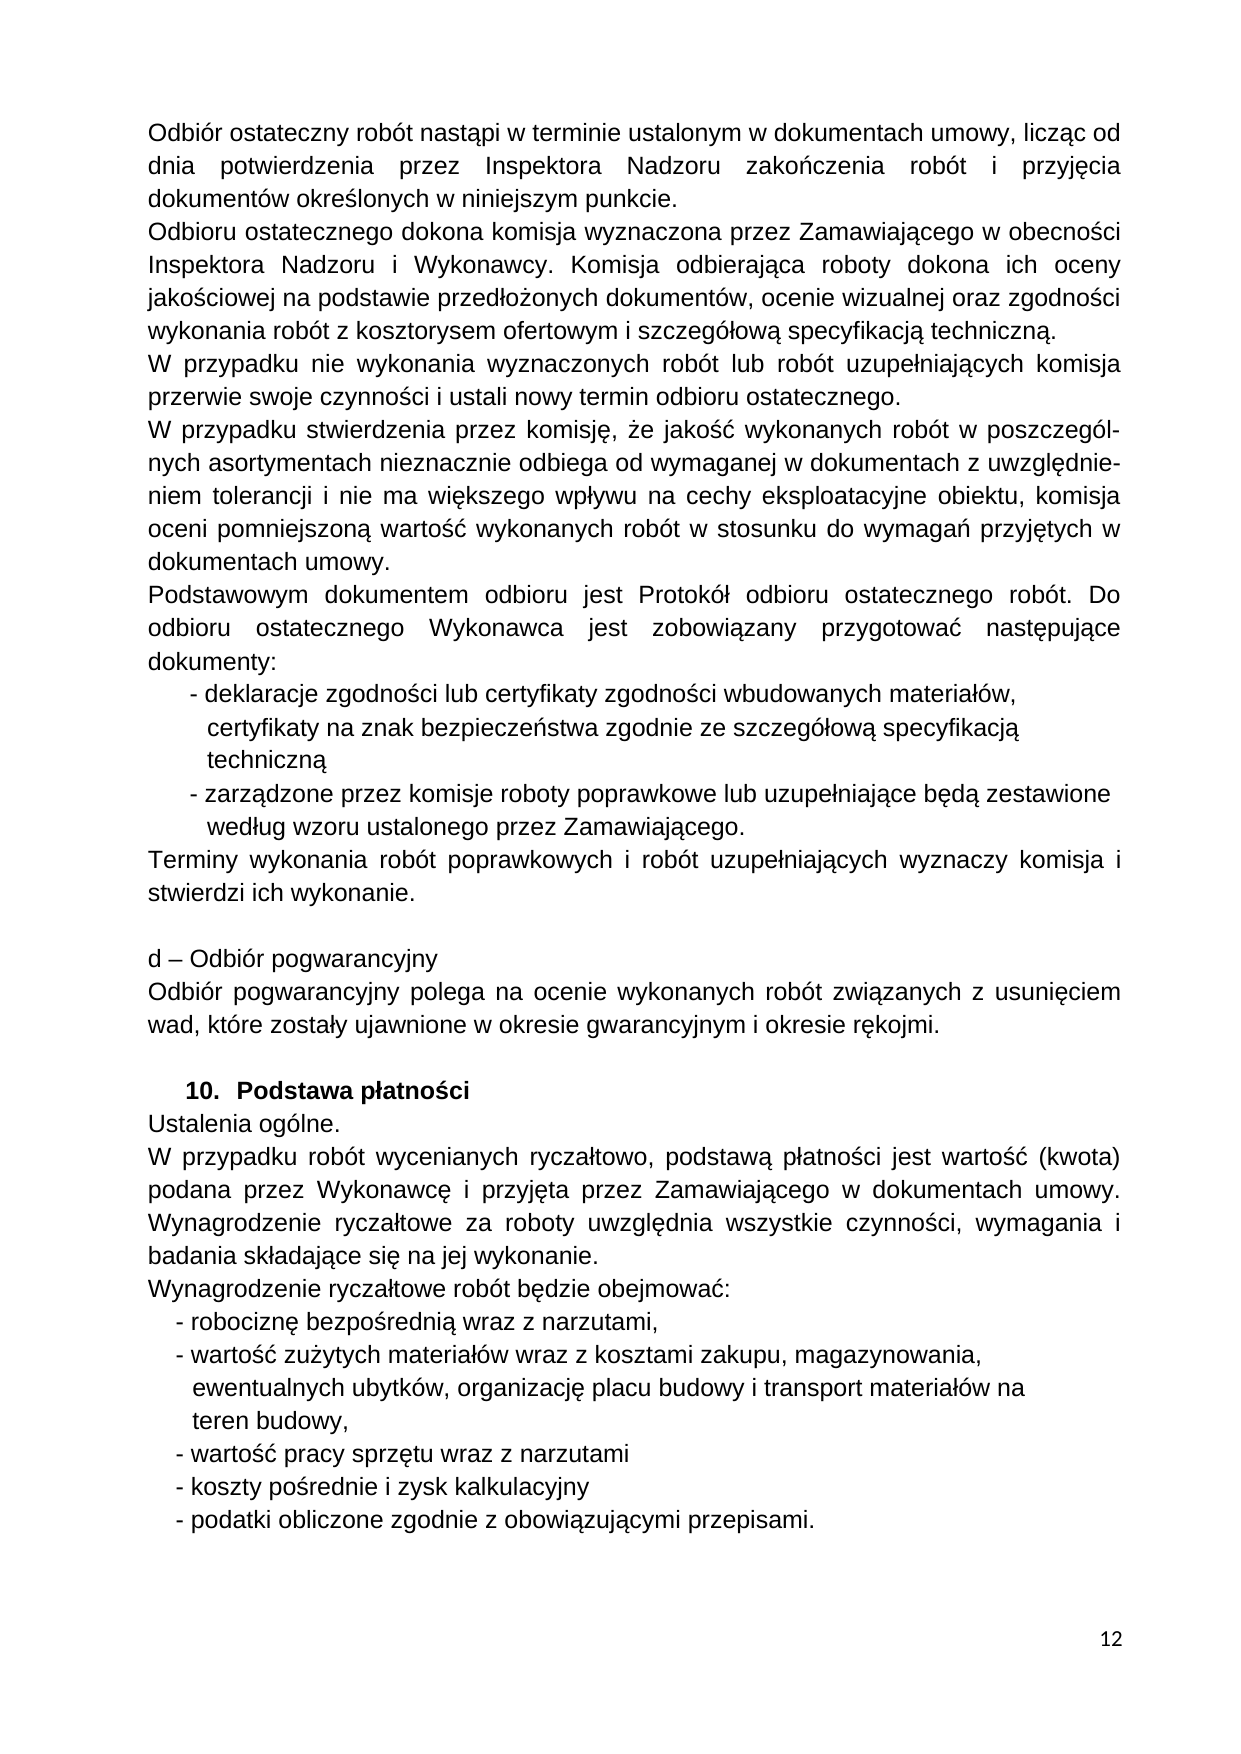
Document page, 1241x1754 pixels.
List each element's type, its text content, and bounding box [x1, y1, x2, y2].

list W przypadku robót wycenianych ryczałtowo, podstawą płatności jest wartość (kwota) podana przez Wykonawcę i przyjęta przez Zamawiającego w dokumentach umowy. Wynagrodzenie ryczałtowe za roboty uwzględnia wszystkie czynności, wymagania i badania składające się na jej wykonanie. [148, 1142, 1122, 1269]
list Wynagrodzenie ryczałtowe robót będzie obejmować: [148, 1274, 1122, 1303]
list Ustalenia ogólne. [148, 1109, 1048, 1137]
list - wartość zużytych materiałów wraz z kosztami zakupu, magazynowania, ewentualnych ubytków, organizację placu budowy i transport materiałów na teren budowy, [148, 1340, 1048, 1435]
list - wartość pracy sprzętu wraz z narzutami [148, 1439, 1048, 1468]
list - robociznę bezpośrednią wraz z narzutami, [148, 1307, 1048, 1336]
list Podstawa płatności [185, 1076, 1048, 1104]
list - podatki obliczone zgodnie z obowiązującymi przepisami. [148, 1505, 1048, 1534]
text Odbiór pogwarancyjny polega na ocenie wykonanych robót związanych z usunięciem wad, które zostały ujawnione w okresie gwarancyjnym i okresie rękojmi. [148, 977, 1122, 1038]
text Odbiór ostateczny robót nastąpi w terminie ustalonym w dokumentach umowy, licząc od dnia potwierdzenia przez Inspektora Nadzoru zakończenia robót i przyjęcia dokumentów określonych w niniejszym punkcie. [148, 118, 1122, 213]
text W przypadku nie wykonania wyznaczonych robót lub robót uzupełniających komisja przerwie swoje czynności i ustali nowy termin odbioru ostatecznego. [148, 349, 1122, 411]
text Podstawowym dokumentem odbioru jest Protokół odbioru ostatecznego robót. Do odbioru ostatecznego Wykonawca jest zobowiązany przygotować następujące dokumenty: [148, 580, 1122, 675]
text W przypadku stwierdzenia przez komisję, że jakość wykonanych robót w poszczegól-nych asortymentach nieznacznie odbiega od wymaganej w dokumentach z uwzględnie-niem tolerancji i nie ma większego wpływu na cechy eksploatacyjne obiektu, komisja oceni pomniejszoną wartość wykonanych robót w stosunku do wymagań przyjętych w dokumentach umowy. [148, 415, 1122, 576]
text Odbioru ostatecznego dokona komisja wyznaczona przez Zamawiającego w obecności Inspektora Nadzoru i Wykonawcy. Komisja odbierająca roboty dokona ich oceny jakościowej na podstawie przedłożonych dokumentów, ocenie wizualnej oraz zgodności wykonania robót z kosztorysem ofertowym i szczegółową specyfikacją techniczną. [148, 217, 1122, 345]
text - deklaracje zgodności lub certyfikaty zgodności wbudowanych materiałów, certyfikaty na znak bezpieczeństwa zgodnie ze szczegółową specyfikacją techniczną [148, 679, 1122, 774]
text - zarządzone przez komisje roboty poprawkowe lub uzupełniające będą zestawione według wzoru ustalonego przez Zamawiającego. [148, 778, 1122, 840]
text Terminy wykonania robót poprawkowych i robót uzupełniających wyznaczy komisja i stwierdzi ich wykonanie. [148, 844, 1122, 906]
list - koszty pośrednie i zysk kalkulacyjny [148, 1472, 1048, 1501]
text d – Odbiór pogwarancyjny [148, 944, 1048, 972]
